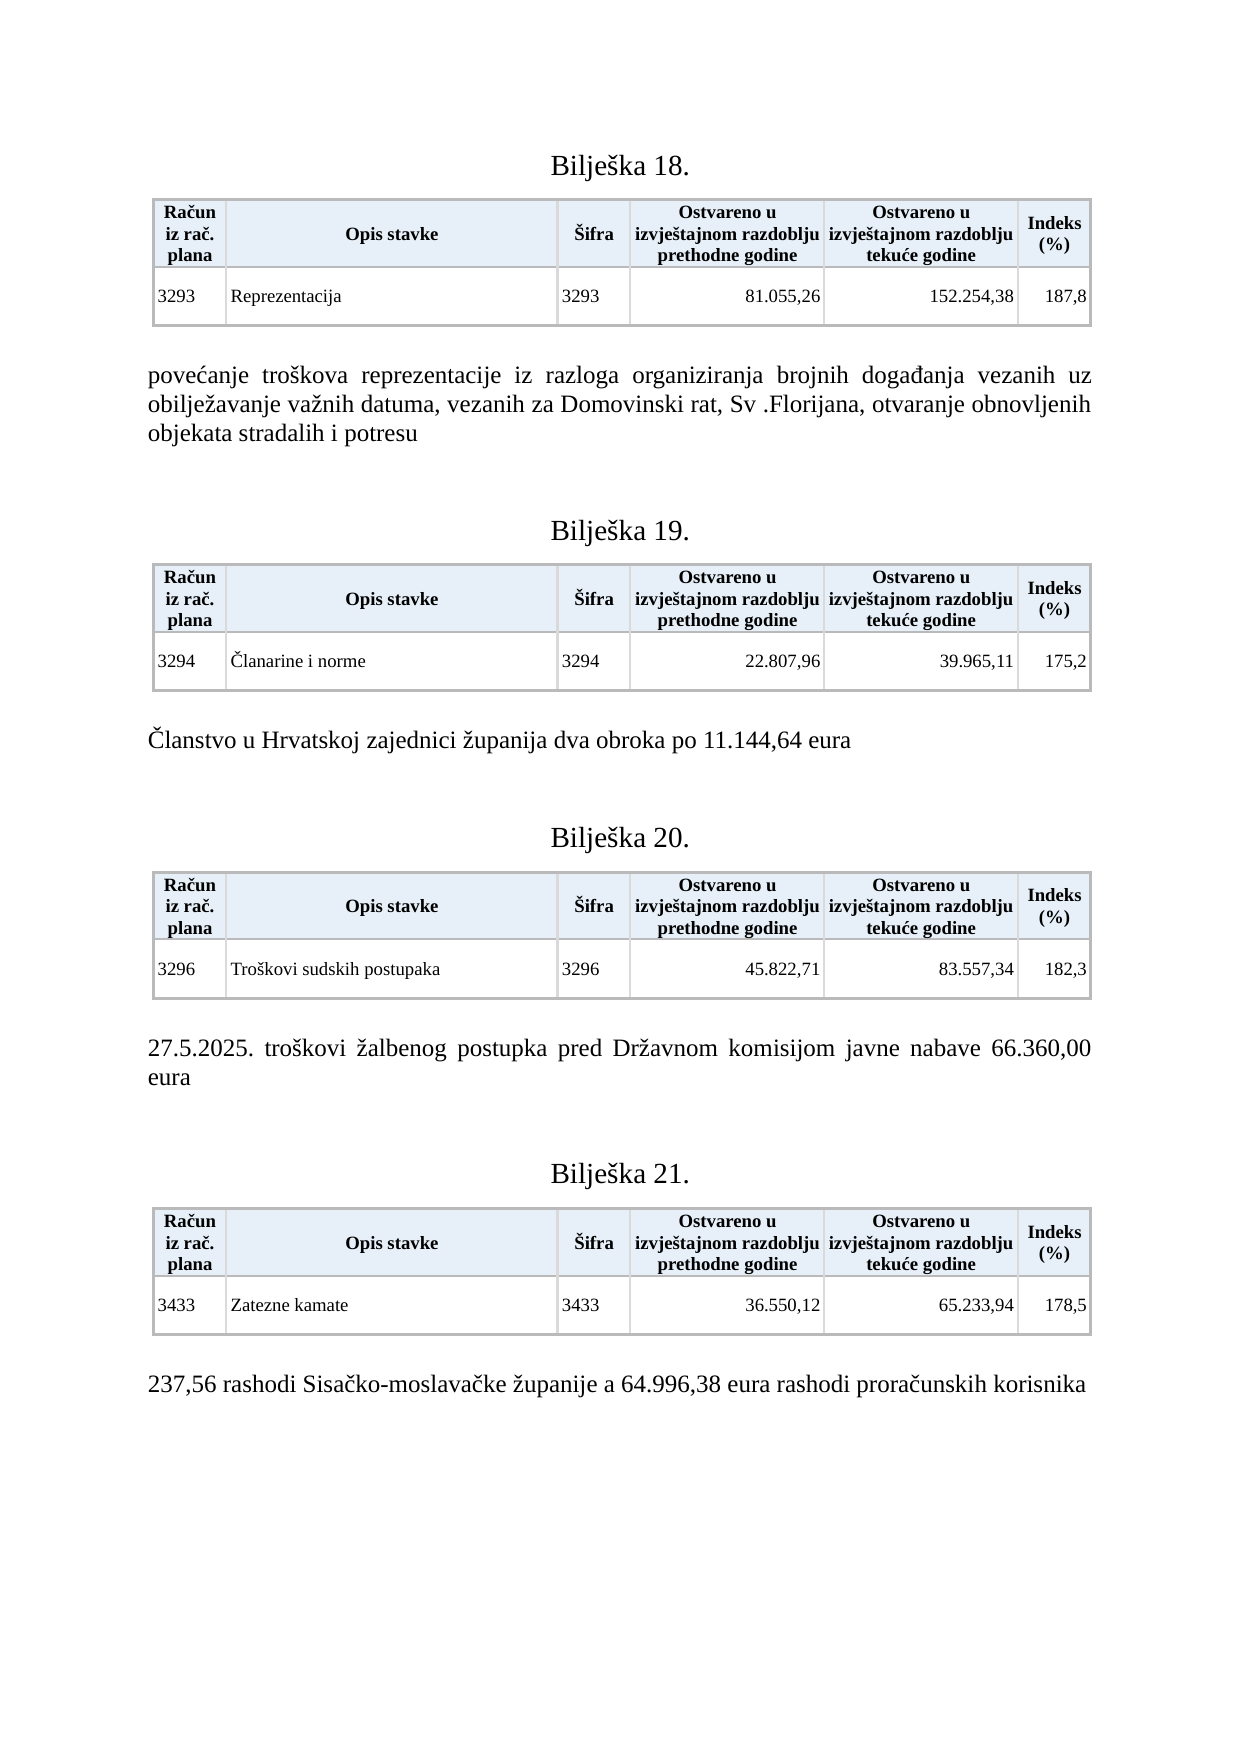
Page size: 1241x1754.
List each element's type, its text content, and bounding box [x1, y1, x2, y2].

table_cell Reprezentacija [227, 268, 556, 324]
table_header Opis stavke [227, 566, 556, 631]
text Bilješka 21. [148, 1157, 1093, 1190]
table_cell 65.233,94 [825, 1277, 1017, 1333]
table_header Ostvareno u izvještajnom razdoblju tekuće godine [825, 874, 1017, 938]
table_header Opis stavke [227, 201, 556, 266]
text Bilješka 19. [148, 513, 1093, 546]
table_header Ostvareno u izvještajnom razdoblju prethodne godine [631, 566, 823, 631]
table_cell 3433 [155, 1277, 225, 1333]
table_cell Članarine i norme [227, 633, 556, 689]
table_header Opis stavke [227, 874, 556, 938]
table_header Ostvareno u izvještajnom razdoblju tekuće godine [825, 201, 1017, 266]
table_cell 81.055,26 [631, 268, 823, 324]
text Bilješka 20. [148, 820, 1093, 854]
table_cell 3433 [559, 1277, 629, 1333]
table_header Šifra [559, 874, 629, 938]
table_cell 3296 [559, 940, 629, 997]
table_cell Zatezne kamate [227, 1277, 556, 1333]
table_header Indeks (%) [1019, 874, 1089, 938]
table_cell 152.254,38 [825, 268, 1017, 324]
table_header Ostvareno u izvještajnom razdoblju prethodne godine [631, 874, 823, 938]
table_cell 22.807,96 [631, 633, 823, 689]
text Članstvo u Hrvatskoj zajednici županija dva obroka po 11.144,64 eura [148, 725, 1093, 754]
table_header Indeks (%) [1019, 1210, 1089, 1275]
table_header Račun iz rač. plana [155, 201, 225, 266]
table_cell 175,2 [1019, 633, 1089, 689]
table_cell 39.965,11 [825, 633, 1017, 689]
text 27.5.2025. troškovi žalbenog postupka pred Državnom komisijom javne nabave 66.360,00 eura [148, 1033, 1093, 1090]
text 237,56 rashodi Sisačko-moslavačke županije a 64.996,38 eura rashodi proračunskih korisnika [148, 1369, 1093, 1398]
table_cell 83.557,34 [825, 940, 1017, 997]
table_header Šifra [559, 1210, 629, 1275]
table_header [825, 1210, 1017, 1275]
table_cell 178,5 [1019, 1277, 1089, 1333]
table_header Opis stavke [227, 1210, 556, 1275]
table_header Šifra [559, 566, 629, 631]
table_header Račun iz rač. plana [155, 874, 225, 938]
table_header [631, 1210, 823, 1275]
table_header Račun iz rač. plana [155, 566, 225, 631]
table_cell 182,3 [1019, 940, 1089, 997]
table_header Ostvareno u izvještajnom razdoblju tekuće godine [825, 566, 1017, 631]
table_cell 187,8 [1019, 268, 1089, 324]
table_cell 36.550,12 [631, 1277, 823, 1333]
table_header Indeks (%) [1019, 201, 1089, 266]
text povećanje troškova reprezentacije iz razloga organiziranja brojnih događanja vezanih uz obilježavanje važnih datuma, vezanih za Domovinski rat, Sv .Florijana, otvaranje obnovljenih objekata stradalih i potresu [148, 360, 1093, 446]
table_cell 3293 [559, 268, 629, 324]
table_header Račun iz rač. plana [155, 1210, 225, 1275]
table_cell 3293 [155, 268, 225, 324]
table_cell 3294 [559, 633, 629, 689]
table_cell 3296 [155, 940, 225, 997]
text Bilješka 18. [148, 148, 1093, 181]
table_cell Troškovi sudskih postupaka [227, 940, 556, 997]
table_cell 45.822,71 [631, 940, 823, 997]
table_header Indeks (%) [1019, 566, 1089, 631]
table_header Ostvareno u izvještajnom razdoblju prethodne godine [631, 201, 823, 266]
table_cell 3294 [155, 633, 225, 689]
table_header Šifra [559, 201, 629, 266]
